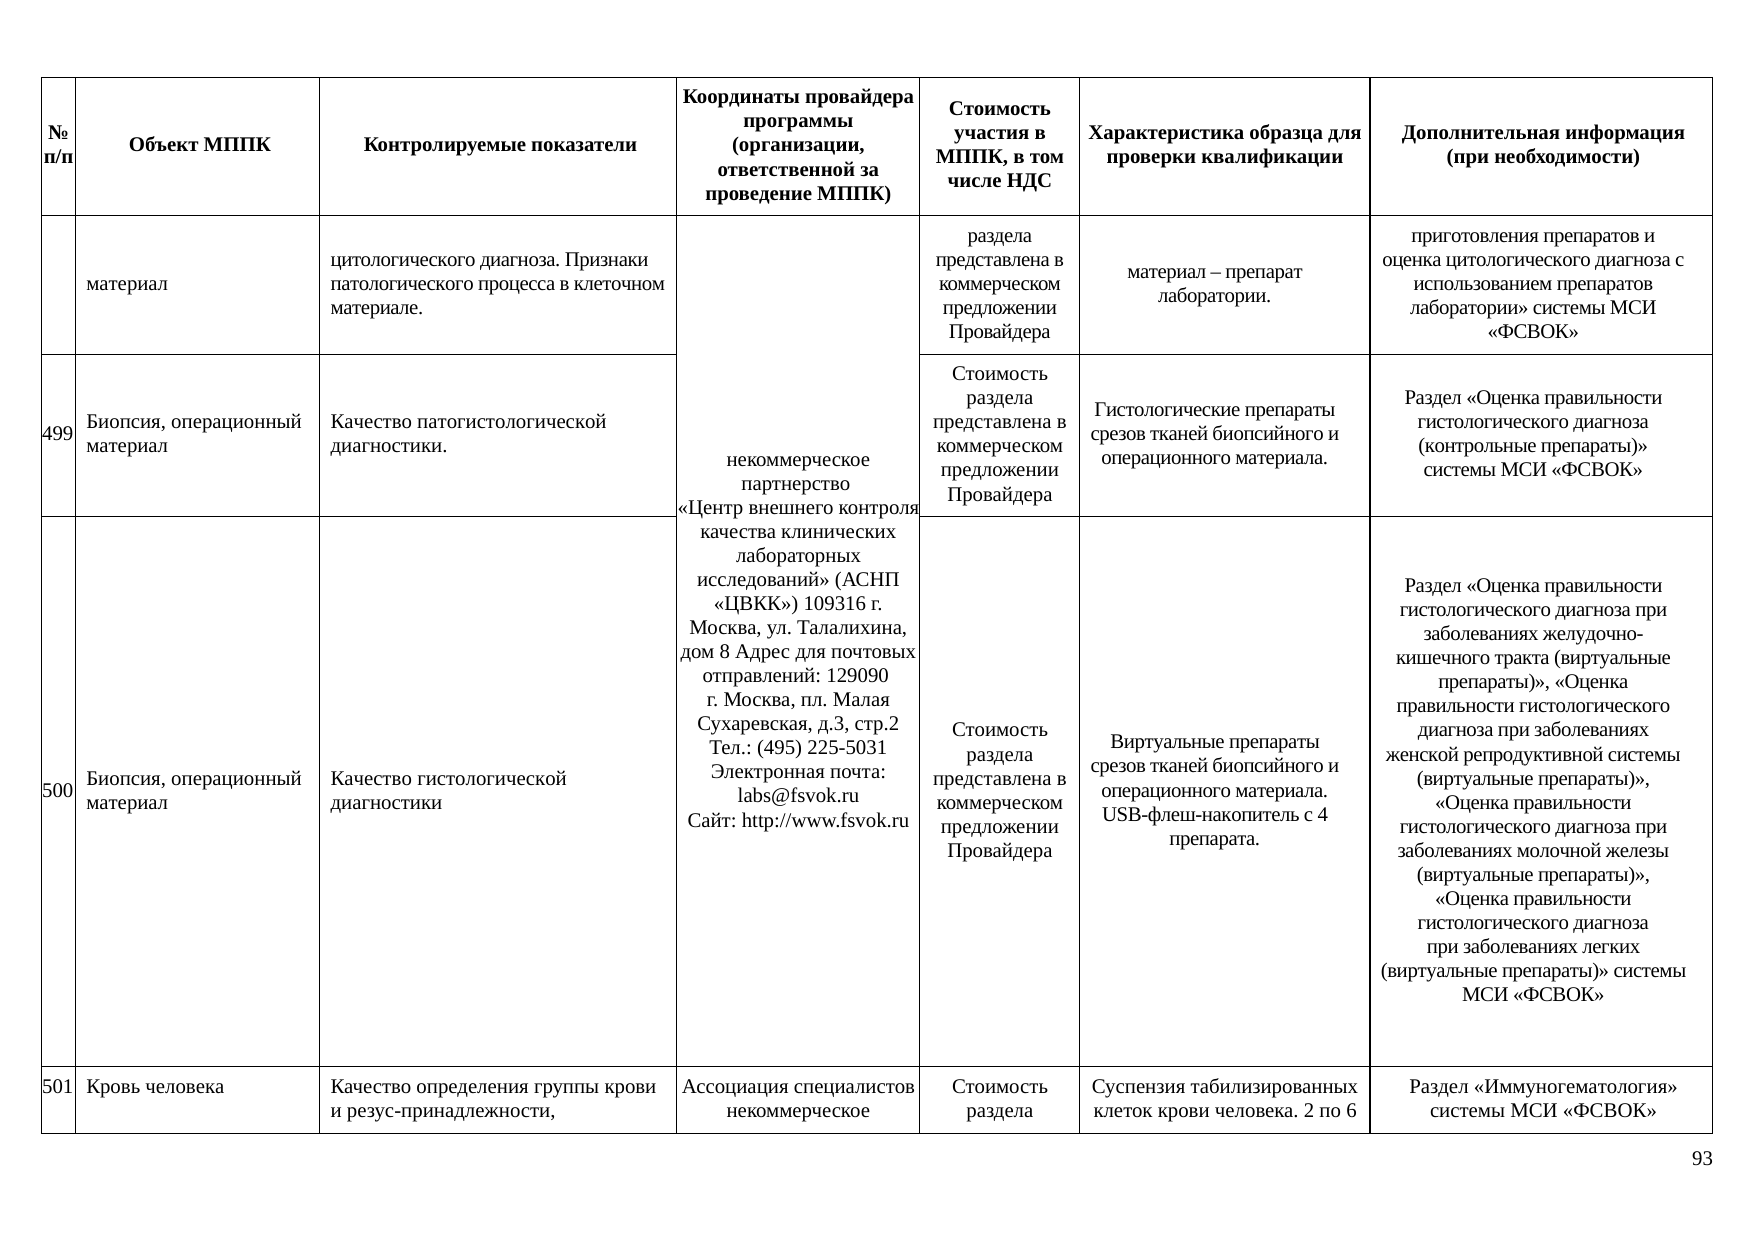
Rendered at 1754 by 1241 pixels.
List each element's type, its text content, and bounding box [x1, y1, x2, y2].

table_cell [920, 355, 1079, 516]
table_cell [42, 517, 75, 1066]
table_header № п/п [42, 78, 75, 215]
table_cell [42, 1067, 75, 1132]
table_header Стоимость участия в МППК, в том числе НДС [920, 78, 1079, 215]
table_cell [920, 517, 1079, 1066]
table_header Объект МППК [76, 78, 319, 215]
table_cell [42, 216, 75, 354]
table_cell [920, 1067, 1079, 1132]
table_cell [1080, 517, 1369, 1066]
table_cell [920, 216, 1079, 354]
table_header Контролируемые показатели [320, 78, 676, 215]
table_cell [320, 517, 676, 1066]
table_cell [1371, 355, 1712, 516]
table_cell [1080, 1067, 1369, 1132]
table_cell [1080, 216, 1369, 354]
table_header Координаты провайдера программы (организации, ответственной за проведение МППК) [677, 78, 919, 215]
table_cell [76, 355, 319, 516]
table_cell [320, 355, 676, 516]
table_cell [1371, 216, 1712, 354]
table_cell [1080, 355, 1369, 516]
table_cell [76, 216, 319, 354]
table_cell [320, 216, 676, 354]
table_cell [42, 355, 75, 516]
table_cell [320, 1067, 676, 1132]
table_header Характеристика образца для проверки квалификации [1080, 78, 1369, 215]
table_header Дополнительная информация (при необходимости) [1371, 78, 1712, 215]
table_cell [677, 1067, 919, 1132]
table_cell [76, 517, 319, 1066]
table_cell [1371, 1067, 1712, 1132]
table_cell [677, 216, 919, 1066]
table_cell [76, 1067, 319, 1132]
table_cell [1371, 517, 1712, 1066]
